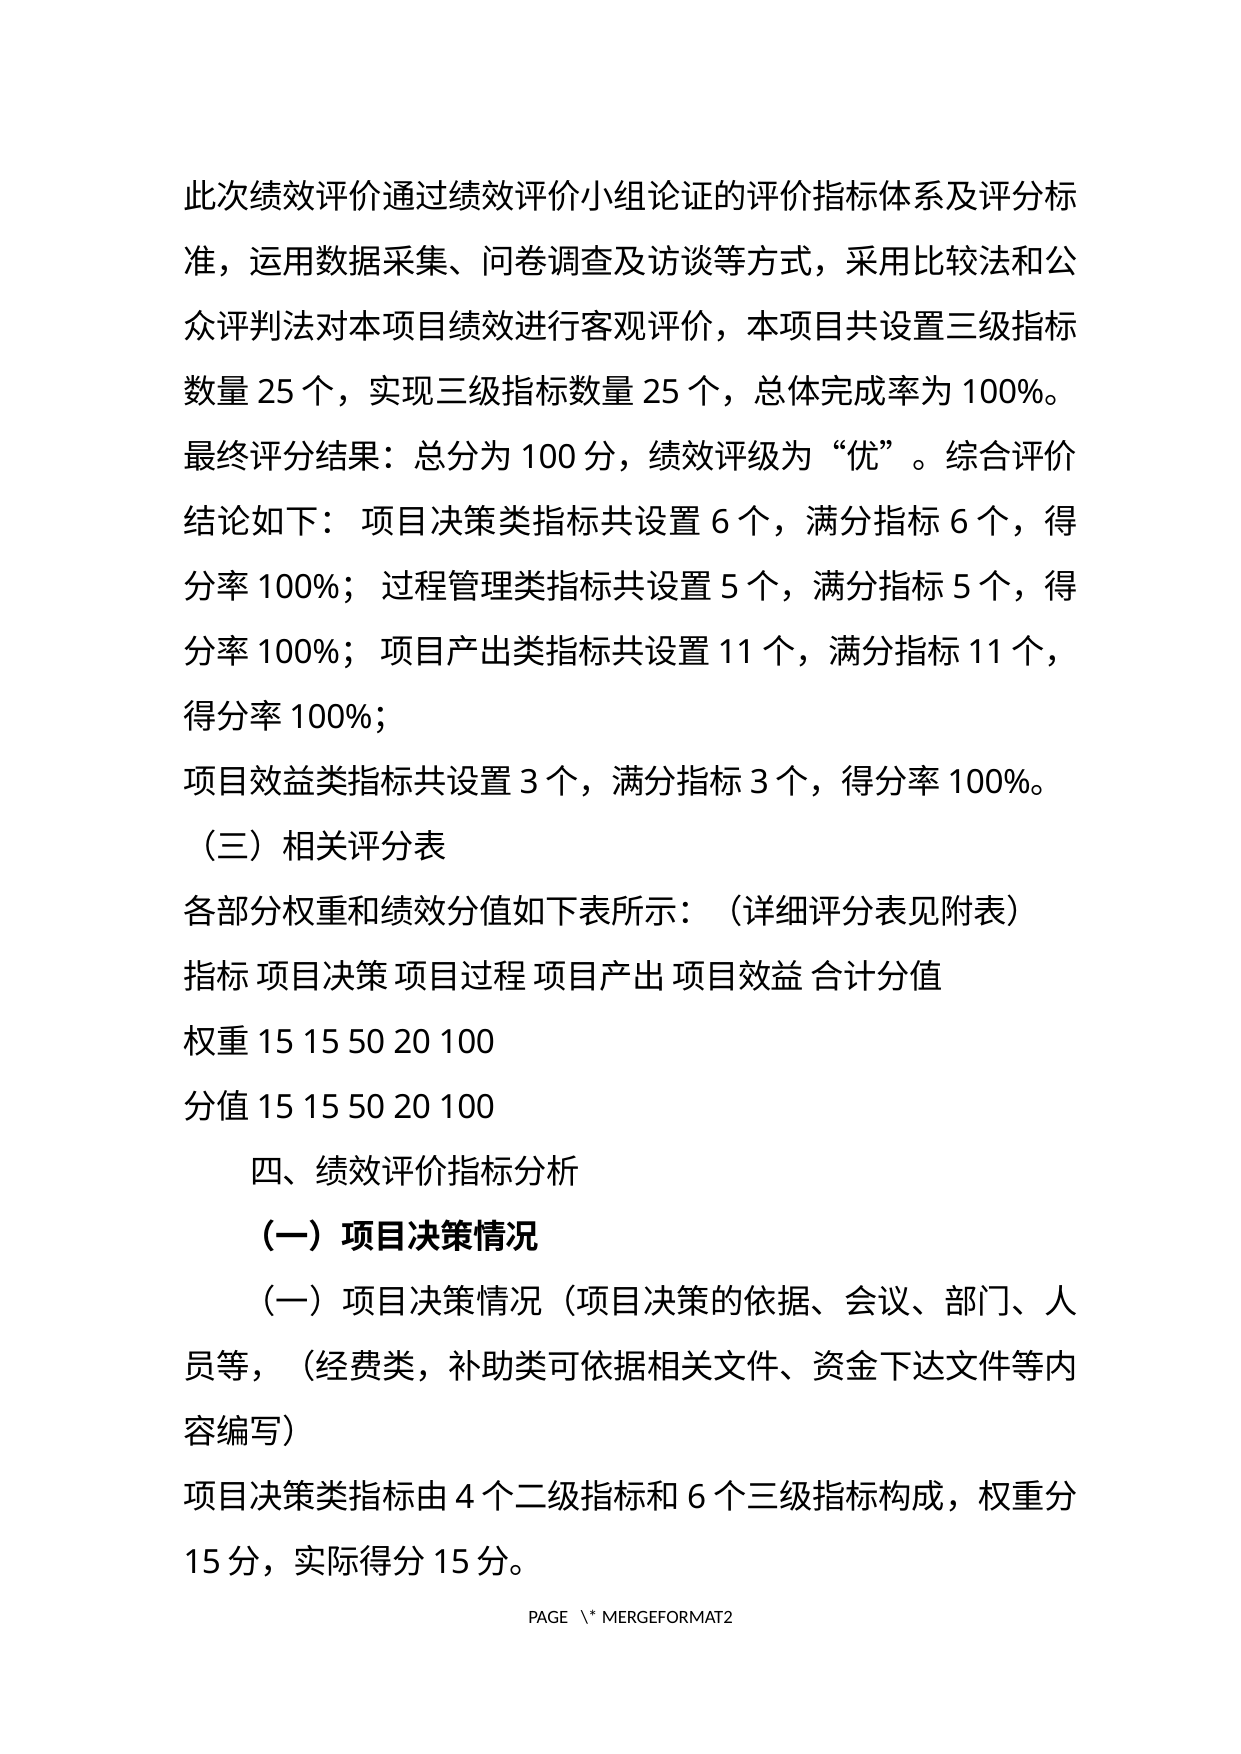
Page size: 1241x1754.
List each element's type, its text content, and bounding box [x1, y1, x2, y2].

text 四、绩效评价指标分析 [183, 1137, 1078, 1202]
text （一）项目决策情况 [183, 1202, 1078, 1267]
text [183, 1267, 1078, 1592]
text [183, 162, 1078, 1137]
